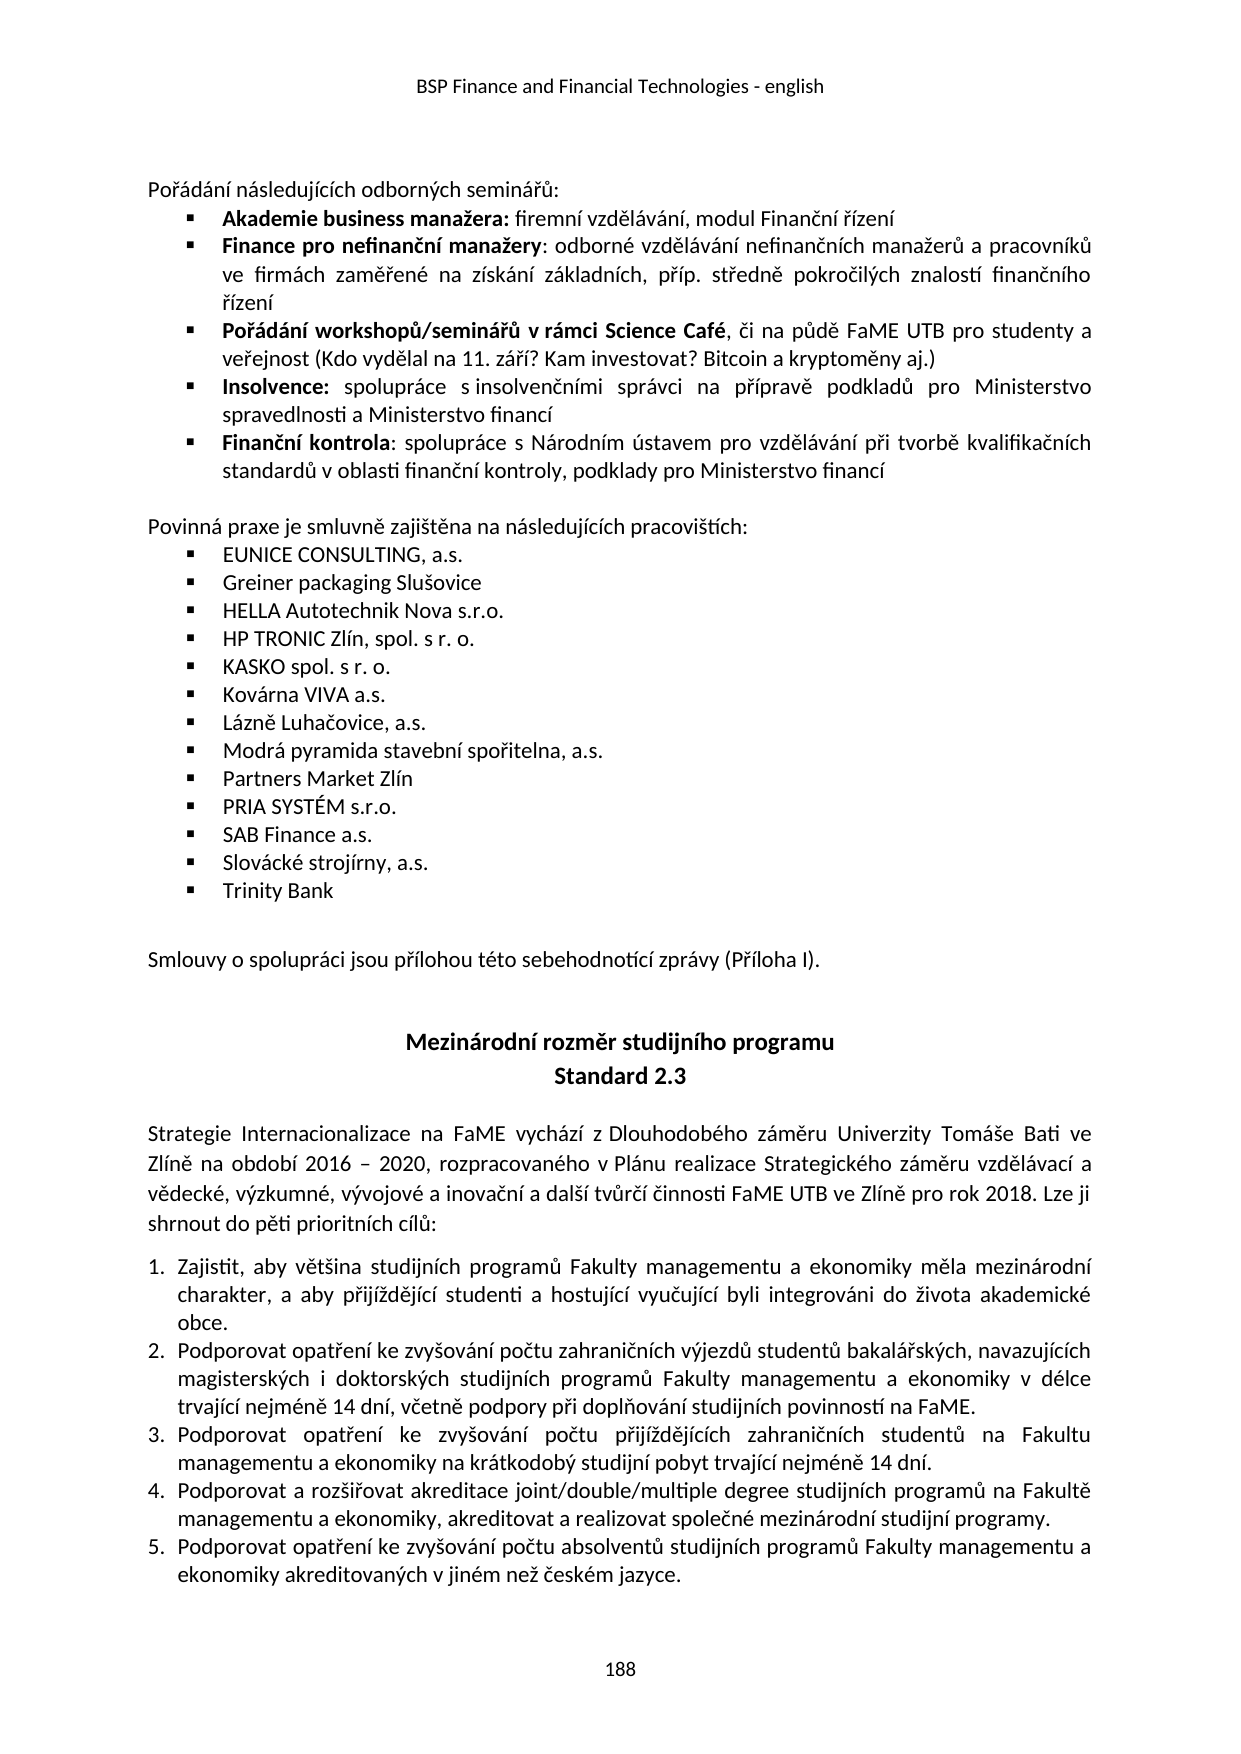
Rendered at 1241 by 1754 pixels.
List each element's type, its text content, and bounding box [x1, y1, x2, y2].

list HP TRONIC Zlín, spol. s r. o. [185, 624, 1093, 652]
list KASKO spol. s r. o. [185, 652, 1093, 680]
text Povinná praxe je smluvně zajištěna na následujících pracovištích: [148, 512, 1093, 540]
text Strategie Internacionalizace na FaME vychází z Dlouhodobého záměru Univerzity Tomáše Bati ve Zlíně na období 2016 – 2020, rozpracovaného v Plánu realizace Strategického záměru vzdělávací a vědecké, výzkumné, vývojové a inovační a další tvůrčí činnosti FaME UTB ve Zlíně pro rok 2018. Lze ji shrnout do pěti prioritních cílů: [148, 1207, 1093, 1238]
list Podporovat a rozšiřovat akreditace joint/double/multiple degree studijních programů na Fakultě managementu a ekonomiky, akreditovat a realizovat společné mezinárodní studijní programy. [148, 1476, 1093, 1532]
list EUNICE CONSULTING, a.s. [185, 540, 1093, 568]
list Lázně Luhačovice, a.s. [185, 708, 1093, 736]
list Podporovat opatření ke zvyšování počtu zahraničních výjezdů studentů bakalářských, navazujících magisterských i doktorských studijních programů Fakulty managementu a ekonomiky v délce trvající nejméně 14 dní, včetně podpory při doplňování studijních povinností na FaME. [148, 1336, 1093, 1420]
text Mezinárodní rozměr studijního programu [148, 1026, 1093, 1056]
list Zajistit, aby většina studijních programů Fakulty managementu a ekonomiky měla mezinárodní charakter, a aby přijíždějící studenti a hostující vyučující byli integrováni do života akademické obce. [148, 1252, 1093, 1336]
subtitle Insolvence: spolupráce s insolvenčními správci na přípravě podkladů pro Ministerstvo spravedlnosti a Ministerstvo financí [185, 372, 1093, 428]
list SAB Finance a.s. [185, 820, 1093, 848]
text Smlouvy o spolupráci jsou přílohou této sebehodnotící zprávy (Příloha I). [148, 945, 1093, 973]
list Podporovat opatření ke zvyšování počtu absolventů studijních programů Fakulty managementu a ekonomiky akreditovaných v jiném než českém jazyce. [148, 1532, 1093, 1588]
list Slovácké strojírny, a.s. [185, 848, 1093, 876]
list Kovárna VIVA a.s. [185, 680, 1093, 708]
subtitle Pořádání následujících odborných seminářů: [148, 176, 1093, 204]
list Podporovat opatření ke zvyšování počtu přijíždějících zahraničních studentů na Fakultu managementu a ekonomiky na krátkodobý studijní pobyt trvající nejméně 14 dní. [148, 1420, 1093, 1476]
list Partners Market Zlín [185, 764, 1093, 792]
subtitle Pořádání workshopů/seminářů v rámci Science Café, či na půdě FaME UTB pro studenty a veřejnost (Kdo vydělal na 11. září? Kam investovat? Bitcoin a kryptoměny aj.) [185, 316, 1093, 372]
list Greiner packaging Slušovice [185, 568, 1093, 596]
subtitle Akademie business manažera: firemní vzdělávání, modul Finanční řízení [185, 204, 1093, 232]
list HELLA Autotechnik Nova s.r.o. [185, 596, 1093, 624]
subtitle Finance pro nefinanční manažery: odborné vzdělávání nefinančních manažerů a pracovníků ve firmách zaměřené na získání základních, příp. středně pokročilých znalostí finančního řízení [185, 232, 1093, 316]
list PRIA SYSTÉM s.r.o. [185, 792, 1093, 820]
list Modrá pyramida stavební spořitelna, a.s. [185, 736, 1093, 764]
text Standard 2.3 [148, 1060, 1093, 1091]
subtitle Finanční kontrola: spolupráce s Národním ústavem pro vzdělávání při tvorbě kvalifikačních standardů v oblasti finanční kontroly, podklady pro Ministerstvo financí [185, 428, 1093, 484]
list Trinity Bank [185, 876, 1093, 904]
